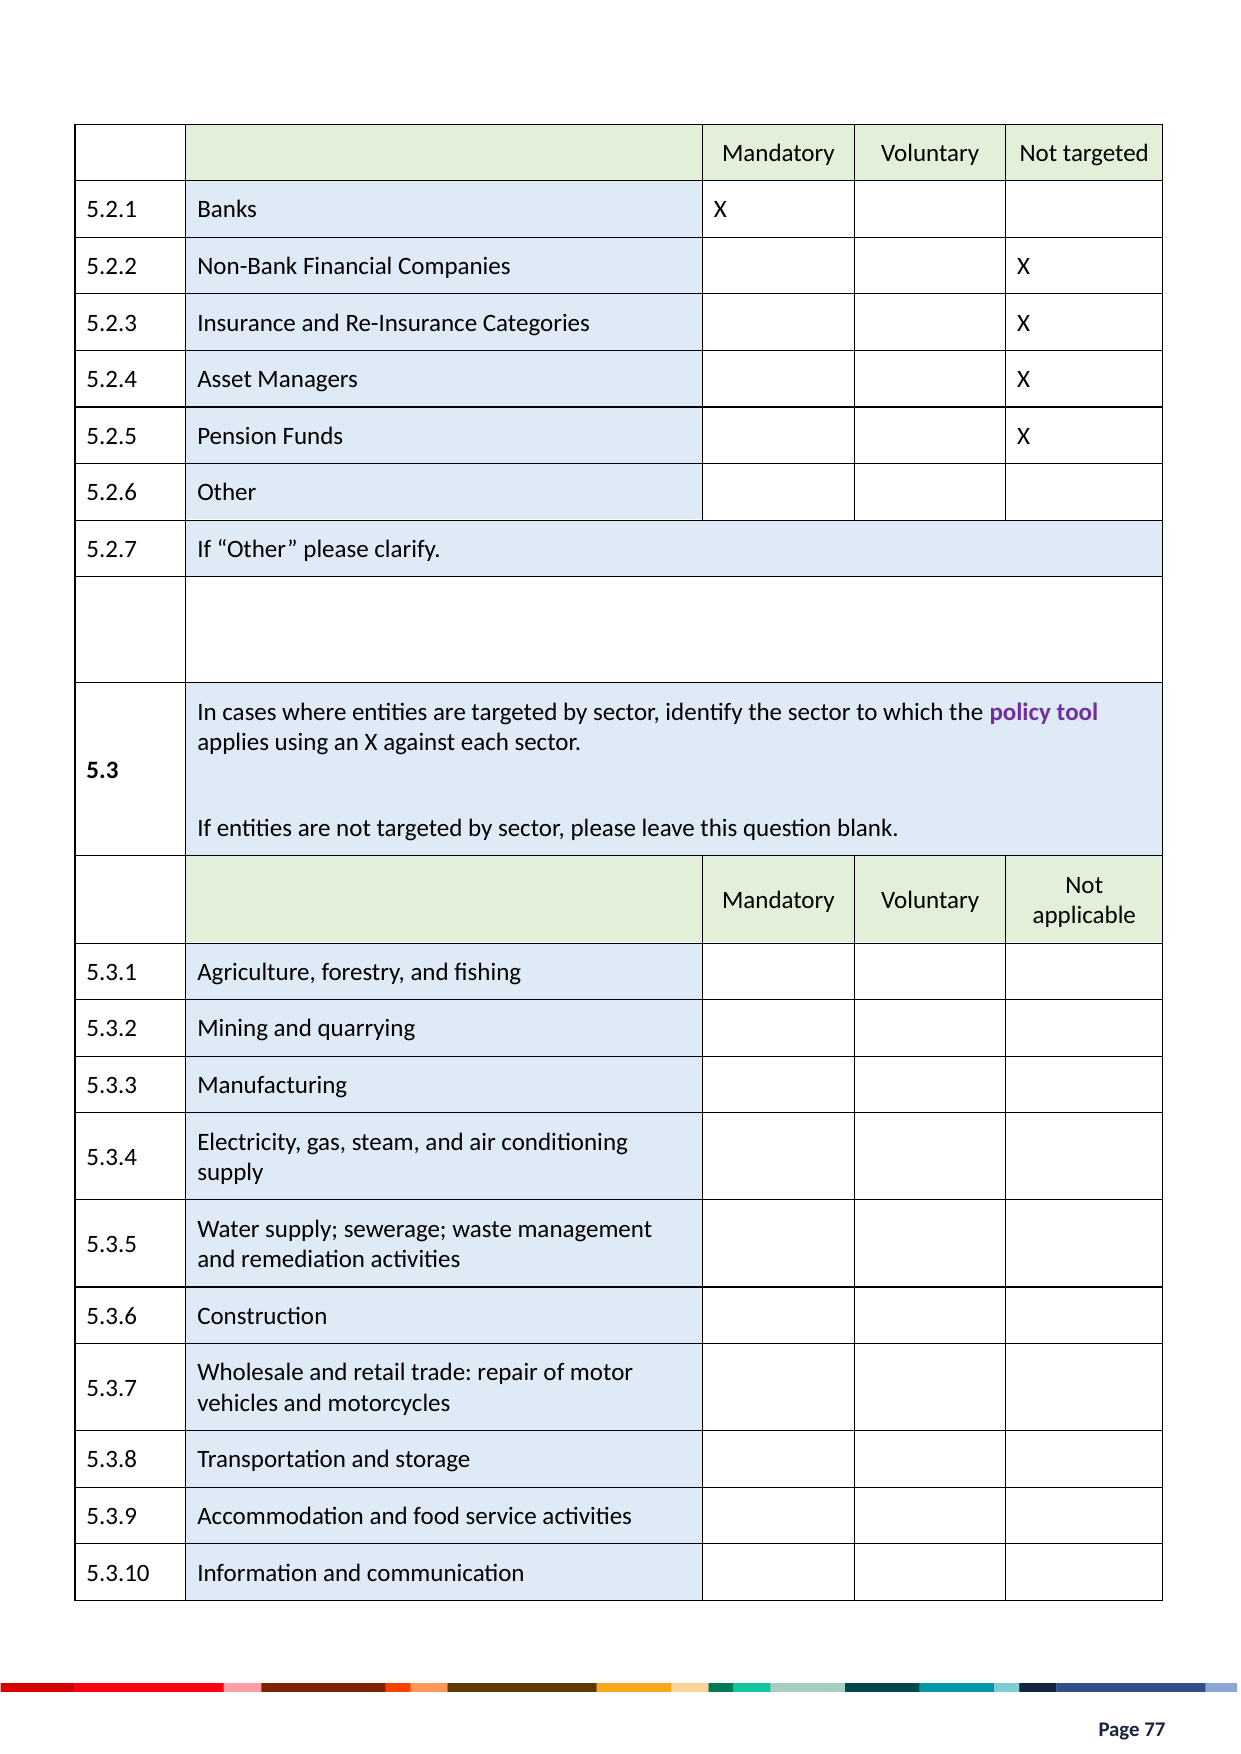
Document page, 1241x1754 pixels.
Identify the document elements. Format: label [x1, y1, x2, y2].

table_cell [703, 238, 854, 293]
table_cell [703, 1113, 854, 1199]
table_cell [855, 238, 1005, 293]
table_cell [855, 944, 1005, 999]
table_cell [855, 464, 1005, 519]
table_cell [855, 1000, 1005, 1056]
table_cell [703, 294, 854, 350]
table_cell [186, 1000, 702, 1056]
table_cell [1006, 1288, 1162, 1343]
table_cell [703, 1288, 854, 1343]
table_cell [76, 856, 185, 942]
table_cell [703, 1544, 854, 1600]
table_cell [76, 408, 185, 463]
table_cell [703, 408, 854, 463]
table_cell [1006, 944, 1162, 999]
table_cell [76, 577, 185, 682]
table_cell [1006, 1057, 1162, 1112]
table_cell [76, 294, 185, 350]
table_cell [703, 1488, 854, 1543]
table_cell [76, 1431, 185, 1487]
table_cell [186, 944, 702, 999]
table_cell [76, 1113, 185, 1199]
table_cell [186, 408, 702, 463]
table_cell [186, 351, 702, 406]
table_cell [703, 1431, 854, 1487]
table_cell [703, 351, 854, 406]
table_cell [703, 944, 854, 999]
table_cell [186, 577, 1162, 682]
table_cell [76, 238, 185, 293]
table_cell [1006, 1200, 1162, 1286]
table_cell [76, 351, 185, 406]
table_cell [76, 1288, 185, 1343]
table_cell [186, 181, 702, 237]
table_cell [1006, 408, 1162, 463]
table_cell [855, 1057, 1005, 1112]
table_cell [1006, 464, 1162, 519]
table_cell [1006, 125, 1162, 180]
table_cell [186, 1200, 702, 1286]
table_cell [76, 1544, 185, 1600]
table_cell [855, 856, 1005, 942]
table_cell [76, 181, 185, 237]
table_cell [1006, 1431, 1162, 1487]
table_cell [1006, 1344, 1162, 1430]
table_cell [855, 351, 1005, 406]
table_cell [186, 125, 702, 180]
picture [0, 1683, 1236, 1692]
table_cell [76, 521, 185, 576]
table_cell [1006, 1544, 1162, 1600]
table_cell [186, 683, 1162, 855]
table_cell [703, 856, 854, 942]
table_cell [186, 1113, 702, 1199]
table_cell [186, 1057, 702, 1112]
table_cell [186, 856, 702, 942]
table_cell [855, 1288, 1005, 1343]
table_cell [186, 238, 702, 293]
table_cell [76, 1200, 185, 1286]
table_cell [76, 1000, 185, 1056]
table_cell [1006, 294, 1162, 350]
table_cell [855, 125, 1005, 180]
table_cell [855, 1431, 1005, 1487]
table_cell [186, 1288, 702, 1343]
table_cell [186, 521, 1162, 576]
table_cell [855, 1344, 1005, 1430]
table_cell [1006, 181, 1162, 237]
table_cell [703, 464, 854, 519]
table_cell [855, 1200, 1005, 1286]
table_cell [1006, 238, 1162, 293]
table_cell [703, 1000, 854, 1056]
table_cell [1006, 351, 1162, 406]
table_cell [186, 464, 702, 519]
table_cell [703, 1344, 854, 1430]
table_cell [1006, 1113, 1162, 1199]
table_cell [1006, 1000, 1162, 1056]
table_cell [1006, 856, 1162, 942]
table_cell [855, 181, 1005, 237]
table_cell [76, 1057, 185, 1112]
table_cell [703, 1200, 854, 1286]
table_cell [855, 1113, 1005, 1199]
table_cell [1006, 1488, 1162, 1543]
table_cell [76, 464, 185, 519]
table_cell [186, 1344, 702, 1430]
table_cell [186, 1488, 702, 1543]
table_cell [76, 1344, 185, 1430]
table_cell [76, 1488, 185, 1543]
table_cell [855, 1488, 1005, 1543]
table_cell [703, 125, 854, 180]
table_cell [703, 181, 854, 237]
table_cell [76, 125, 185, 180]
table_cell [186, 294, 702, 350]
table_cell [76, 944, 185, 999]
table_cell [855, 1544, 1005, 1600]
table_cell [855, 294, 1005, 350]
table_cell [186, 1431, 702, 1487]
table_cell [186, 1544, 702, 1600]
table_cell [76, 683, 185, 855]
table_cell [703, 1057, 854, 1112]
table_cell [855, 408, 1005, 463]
